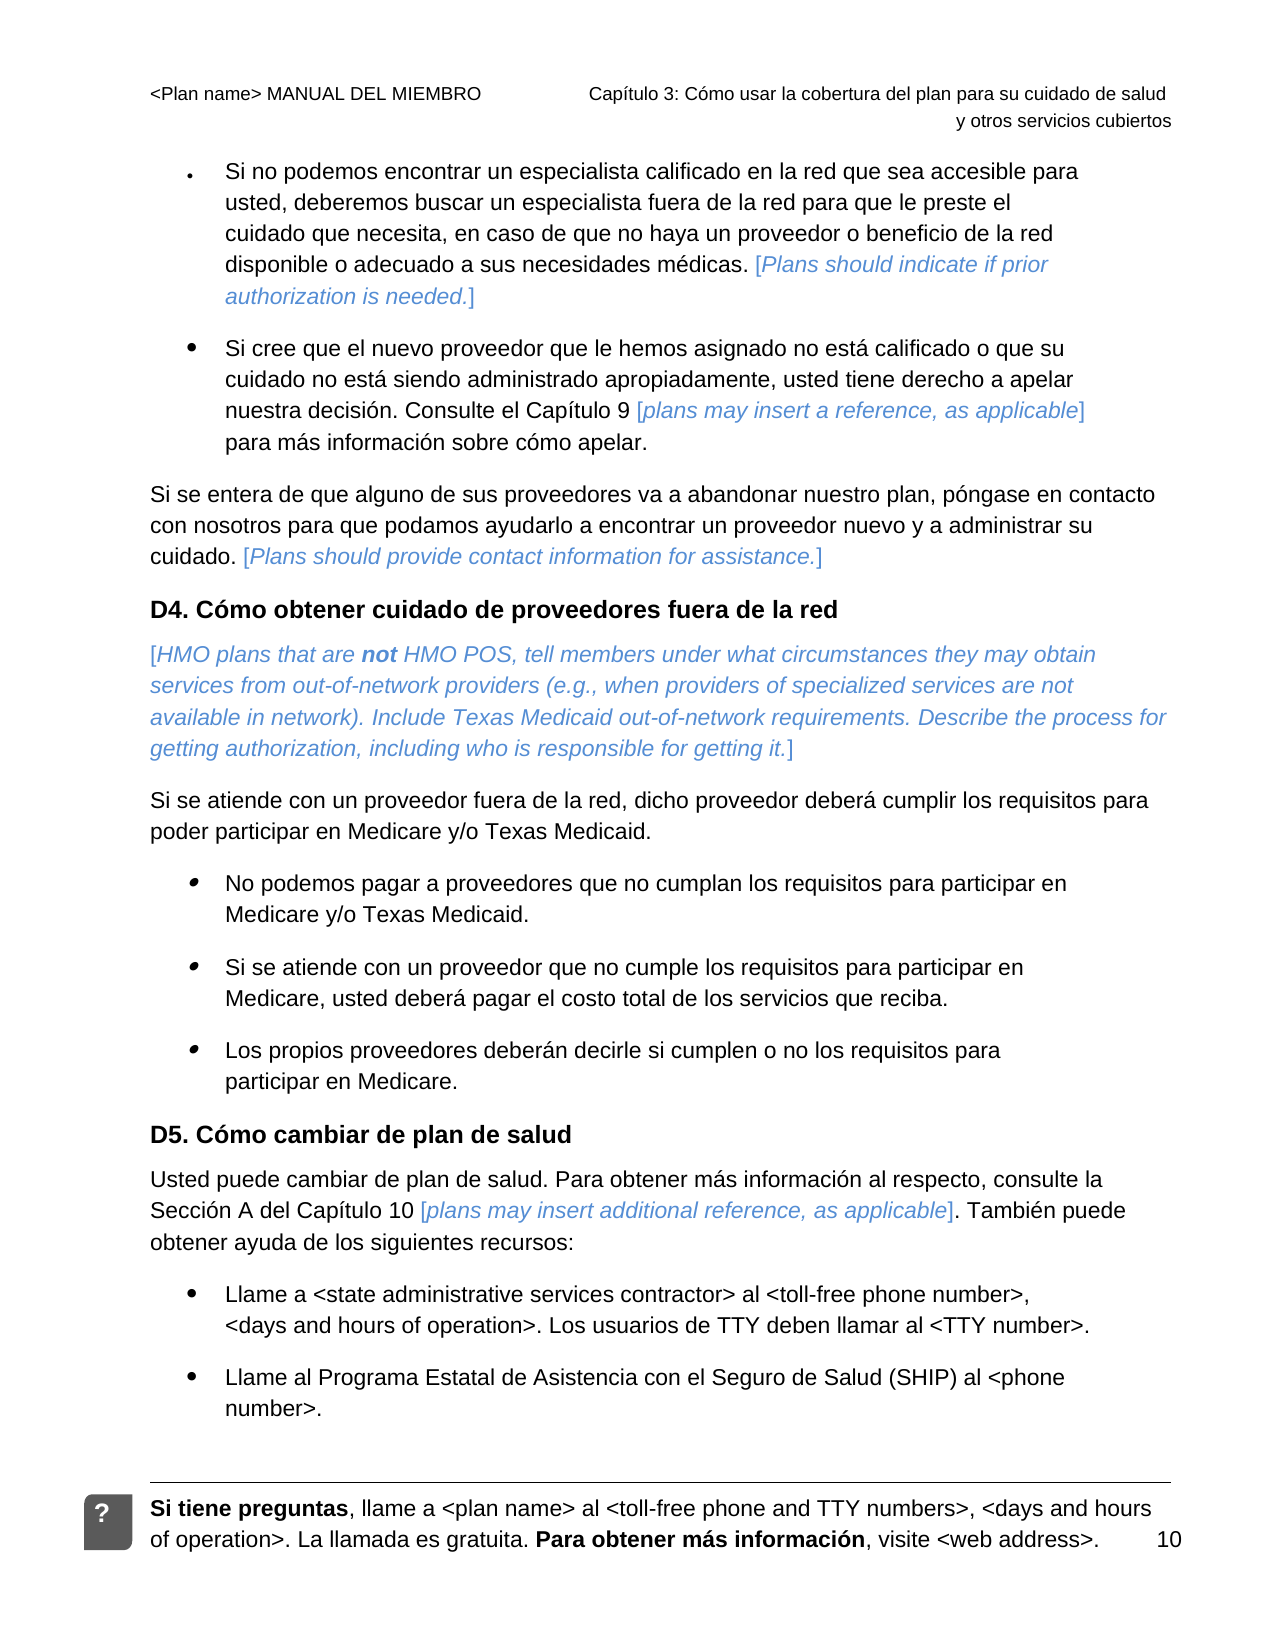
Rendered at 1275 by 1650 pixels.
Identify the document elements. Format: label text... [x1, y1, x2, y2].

list Si se atiende con un proveedor que no cumple los requisitos para participar en Medicare, usted deberá pagar el costo total de los servicios que reciba. [187, 950, 1096, 1012]
list Los propios proveedores deberán decirle si cumplen o no los requisitos para participar en Medicare. [187, 1033, 1096, 1096]
text Si se entera de que alguno de sus proveedores va a abandonar nuestro plan, póngase en contacto con nosotros para que podamos ayudarlo a encontrar un proveedor nuevo y a administrar su cuidado. [Plans should provide contact information for assistance.] [150, 477, 1171, 571]
text Usted puede cambiar de plan de salud. Para obtener más información al respecto, consulte la Sección A del Capítulo 10 [plans may insert additional reference, as applicable]. También puede obtener ayuda de los siguientes recursos: [150, 1162, 1171, 1256]
list Llame al Programa Estatal de Asistencia con el Seguro de Salud (SHIP) al <phone number>. [187, 1360, 1096, 1423]
subtitle D4. Cómo obtener cuidado de proveedores fuera de la red [150, 592, 1096, 625]
list Si se atiende con un proveedor fuera de la red, dicho proveedor deberá cumplir los requisitos para poder participar en Medicare y/o Texas Medicaid. [150, 783, 1171, 846]
text [HMO plans that are not HMO POS, tell members under what circumstances they may obtain services from out-of-network providers (e.g., when providers of specialized services are not available in network). Include Texas Medicaid out-of-network requirements. Describe the process for getting authorization, including who is responsible for getting it.] [150, 637, 1171, 762]
list No podemos pagar a proveedores que no cumplan los requisitos para participar en Medicare y/o Texas Medicaid. [187, 867, 1096, 929]
list Si no podemos encontrar un especialista calificado en la red que sea accesible para usted, deberemos buscar un especialista fuera de la red para que le preste el cuidado que necesita, en caso de que no haya un proveedor o beneficio de la red disponible o adecuado a sus necesidades médicas. [Plans should indicate if prior authorization is needed.] [187, 154, 1096, 310]
list Llame a <state administrative services contractor> al <toll-free phone number>, <days and hours of operation>. Los usuarios de TTY deben llamar al <TTY number>. [187, 1277, 1096, 1339]
list Si cree que el nuevo proveedor que le hemos asignado no está calificado o que su cuidado no está siendo administrado apropiadamente, usted tiene derecho a apelar nuestra decisión. Consulte el Capítulo 9 [plans may insert a reference, as applicable] para más información sobre cómo apelar. [187, 331, 1096, 456]
subtitle D5. Cómo cambiar de plan de salud [150, 1117, 1096, 1150]
